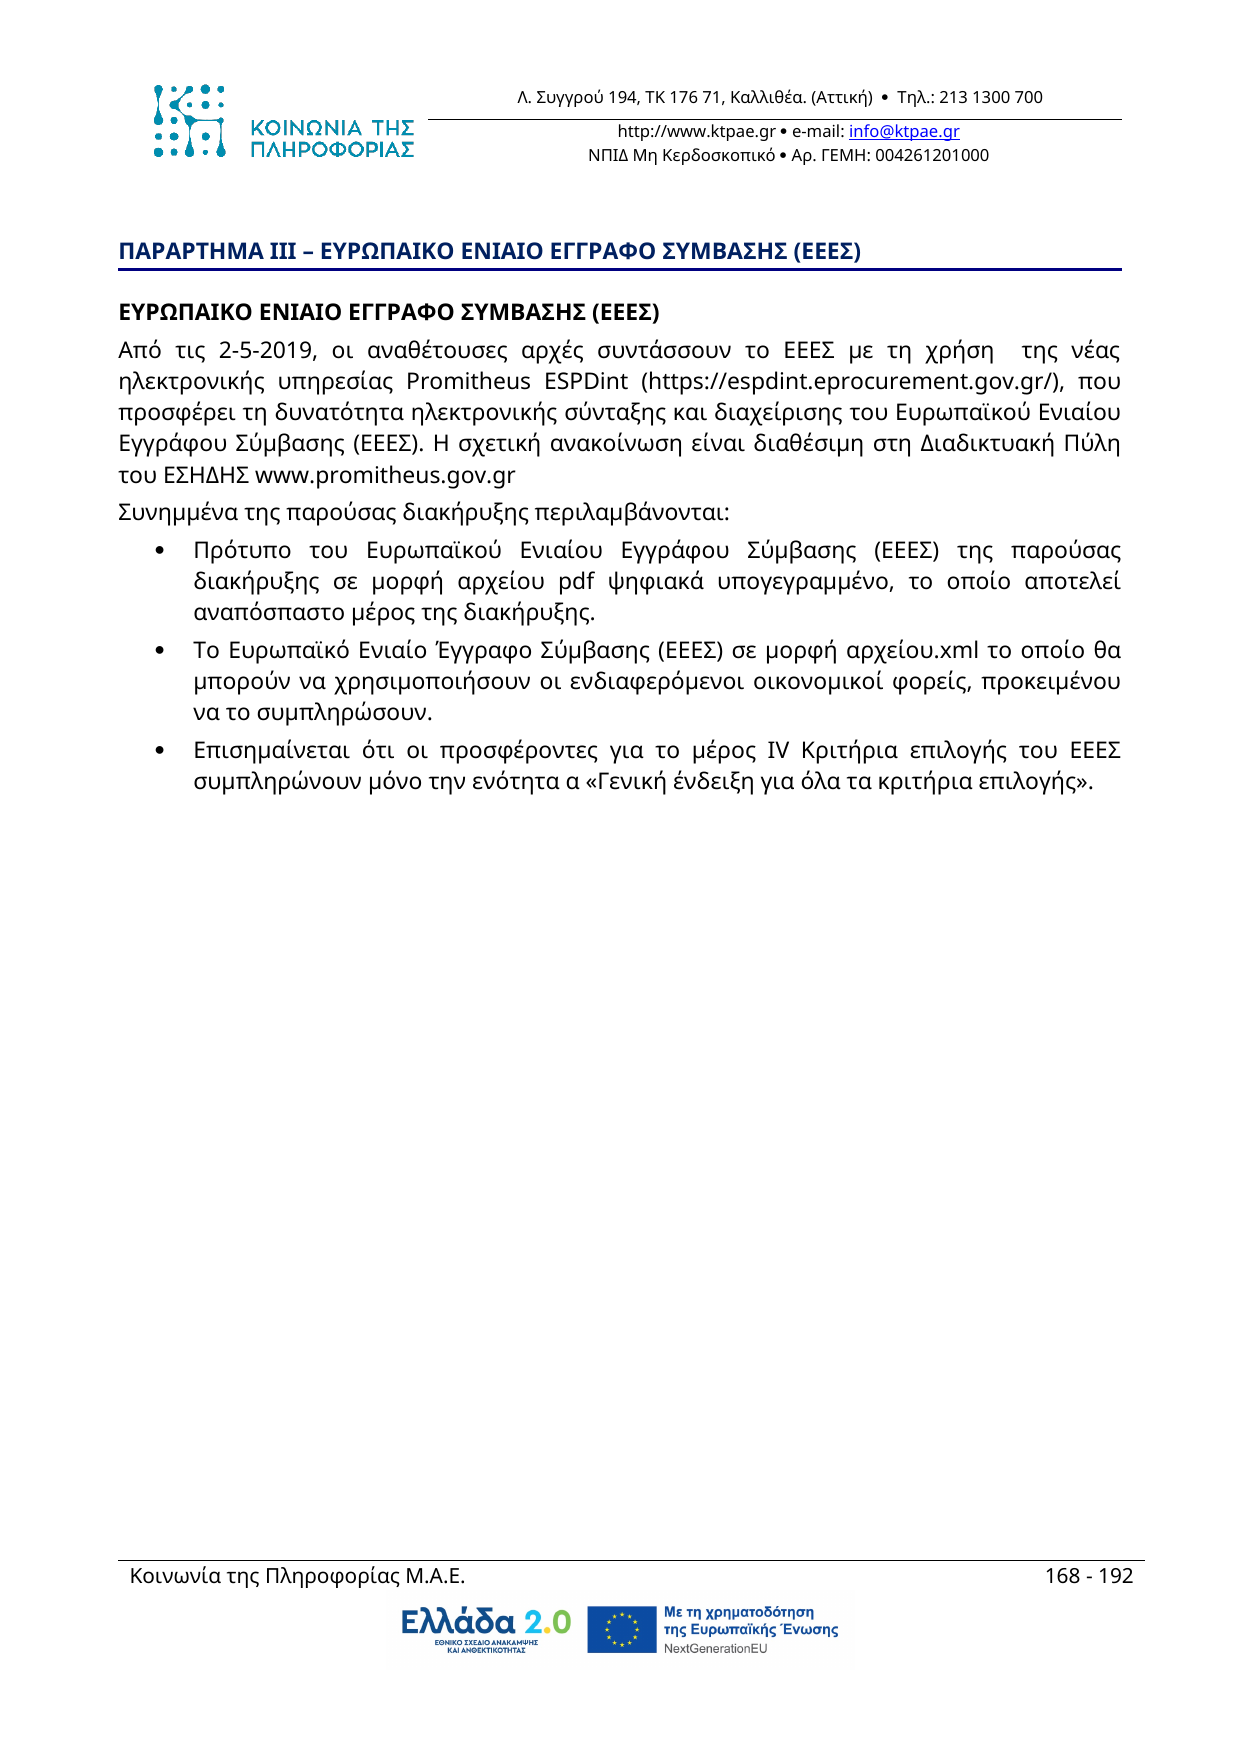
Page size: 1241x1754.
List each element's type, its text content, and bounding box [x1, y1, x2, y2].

picture [386, 1590, 855, 1670]
text Συνημμένα της παρούσας διακήρυξης περιλαμβάνονται: [118, 496, 1122, 527]
picture [140, 75, 429, 164]
list Πρότυπο του Ευρωπαϊκού Ενιαίου Εγγράφου Σύμβασης (ΕΕΕΣ) της παρούσας διακήρυξης σε μορφή αρχείου pdf ψηφιακά υπογεγραμμένο, το οποίο αποτελεί αναπόσπαστο μέρος της διακήρυξης. [156, 534, 1122, 627]
subtitle ΠΑΡΑΡΤΗΜΑ ΙΙI – ΕΥΡΩΠΑΙΚΟ ΕΝΙΑΙΟ ΕΓΓΡΑΦΟ ΣΥΜΒΑΣΗΣ (ΕΕΕΣ) [118, 235, 1122, 268]
list Επισημαίνεται ότι οι προσφέροντες για το μέρος IV Κριτήρια επιλογής του ΕΕΕΣ συμπληρώνουν μόνο την ενότητα α «Γενική ένδειξη για όλα τα κριτήρια επιλογής». [156, 734, 1122, 796]
subtitle ΕΥΡΩΠΑΙΚΟ ΕΝΙΑΙΟ ΕΓΓΡΑΦΟ ΣΥΜΒΑΣΗΣ (ΕΕΕΣ) [118, 296, 1122, 327]
text Από τις 2-5-2019, οι αναθέτουσες αρχές συντάσσουν το ΕΕΕΣ με τη χρήση της νέας ηλεκτρονικής υπηρεσίας Promitheus ESPDint (https://espdint.eprocurement.gov.gr/), που προσφέρει τη δυνατότητα ηλεκτρονικής σύνταξης και διαχείρισης του Ευρωπαϊκού Ενιαίου Εγγράφου Σύμβασης (ΕΕΕΣ). Η σχετική ανακοίνωση είναι διαθέσιμη στη Διαδικτυακή Πύλη του ΕΣΗΔΗΣ www.promitheus.gov.gr [118, 334, 1122, 490]
list Το Ευρωπαϊκό Ενιαίο Έγγραφο Σύμβασης (ΕΕΕΣ) σε μορφή αρχείου.xml το οποίο θα μπορούν να χρησιμοποιήσουν οι ενδιαφερόμενοι οικονομικοί φορείς, προκειμένου να το συμπληρώσουν. [156, 634, 1122, 727]
